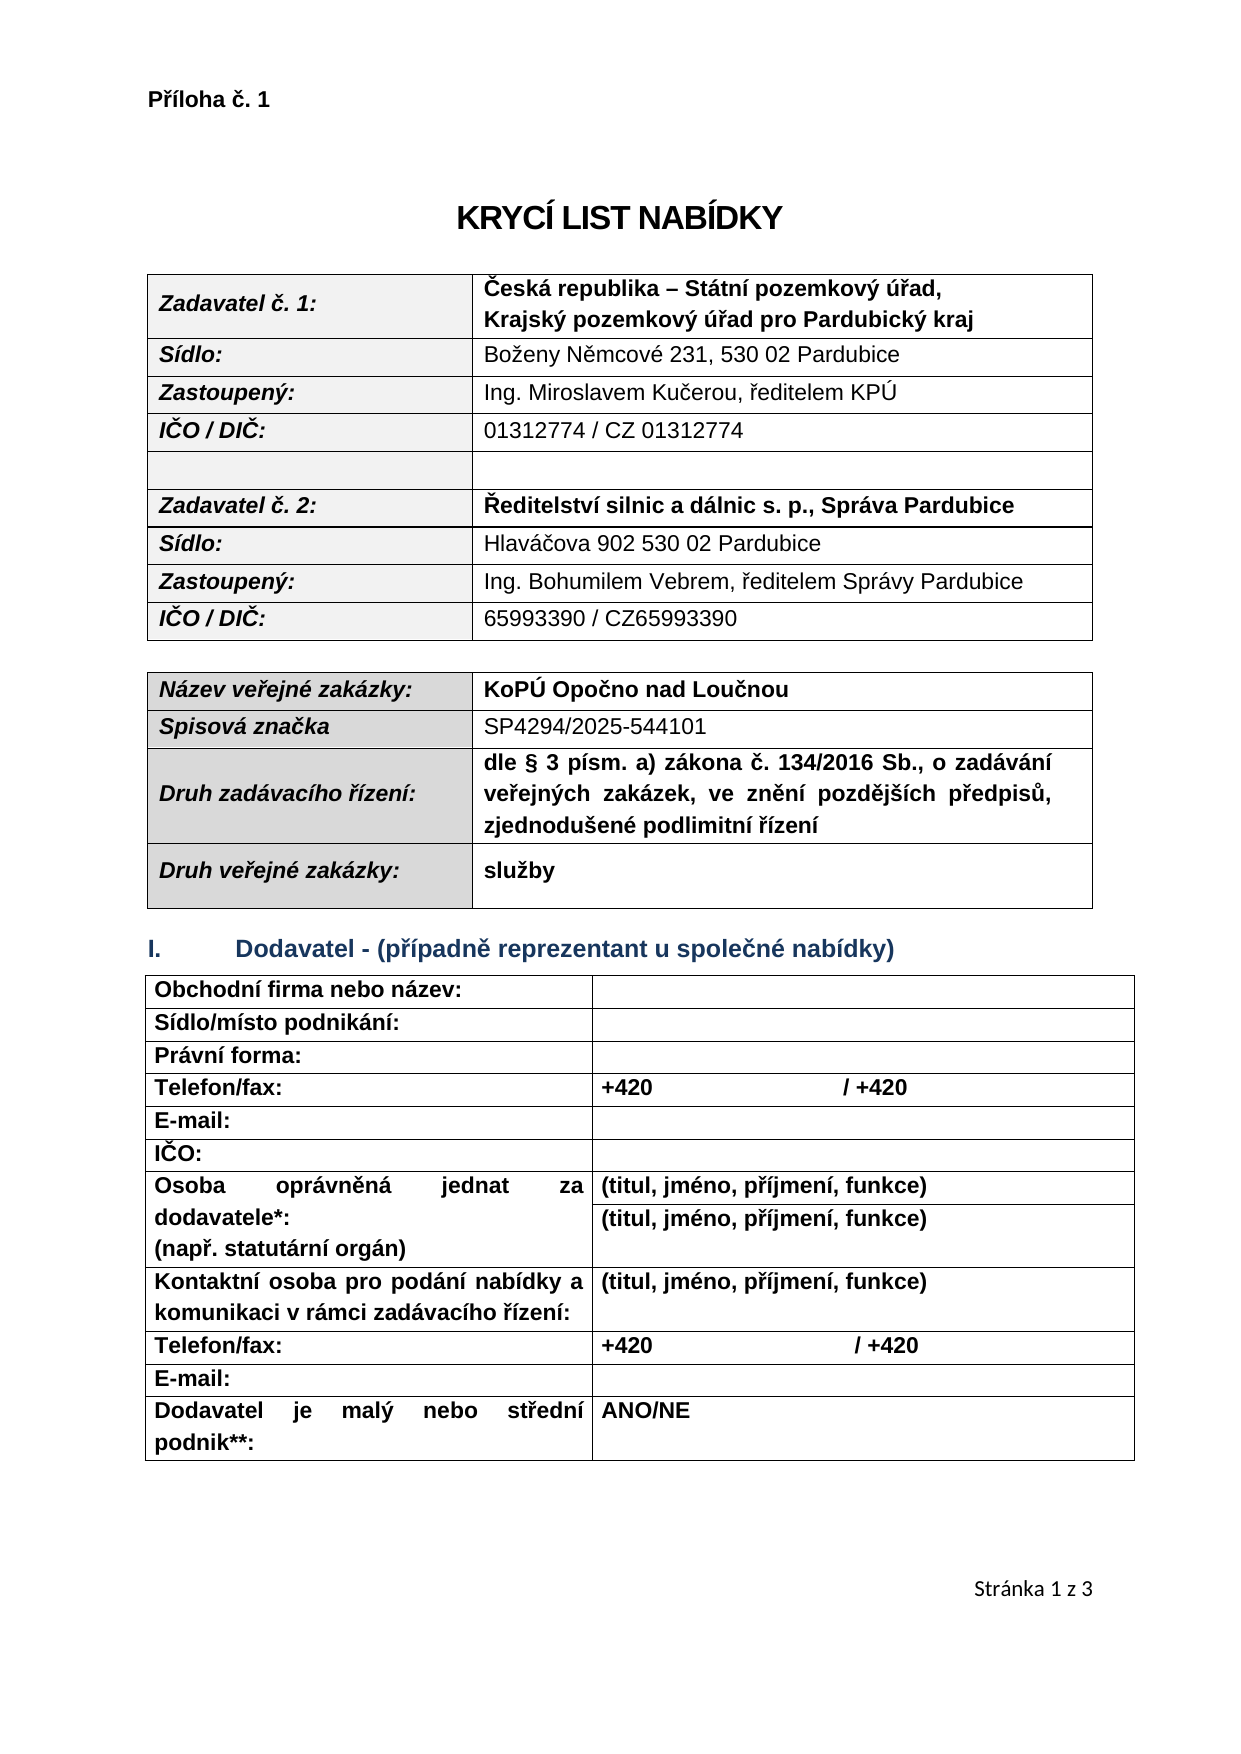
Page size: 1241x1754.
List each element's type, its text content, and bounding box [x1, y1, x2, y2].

table_cell Osoba oprávněná jednat za dodavatele*: (např. statutární orgán) [146, 1172, 592, 1267]
table_cell Zastoupený: [148, 565, 472, 602]
table_cell IČO / DIČ: [148, 414, 472, 451]
table_cell IČO / DIČ: [148, 603, 472, 639]
table_cell Ing. Miroslavem Kučerou, ředitelem KPÚ [473, 377, 1092, 413]
table_cell Ředitelství silnic a dálnic s. p., Správa Pardubice [473, 490, 1092, 526]
table_cell Spisová značka [148, 711, 472, 747]
table_cell 65993390 / CZ65993390 [473, 603, 1092, 639]
table_cell 01312774 / CZ 01312774 [473, 414, 1092, 451]
table_cell +420 / +420 [593, 1332, 1134, 1363]
table_header Zadavatel č. 1: [148, 275, 472, 338]
table_header Obchodní firma nebo název: [146, 976, 592, 1008]
title Krycí list nabídky [148, 198, 1093, 236]
table_cell ANO/NE [593, 1397, 1134, 1460]
table_cell E-mail: [146, 1365, 592, 1396]
table_cell dle § 3 písm. a) zákona č. 134/2016 Sb., o zadávání veřejných zakázek, ve znění pozdějších předpisů, zjednodušené podlimitní řízení [473, 749, 1092, 843]
table_cell [593, 1009, 1134, 1041]
table_cell IČO: [146, 1140, 592, 1171]
table_cell (titul, jméno, příjmení, funkce) [593, 1172, 1134, 1204]
table_cell Právní forma: [146, 1042, 592, 1073]
table_cell [148, 452, 472, 489]
table_cell Zadavatel č. 2: [148, 490, 472, 526]
table_cell Telefon/fax: [146, 1074, 592, 1106]
table_cell Sídlo/místo podnikání: [146, 1009, 592, 1041]
table_cell [593, 1042, 1134, 1073]
table_cell Dodavatel je malý nebo střední podnik**: [146, 1397, 592, 1460]
table_cell Sídlo: [148, 528, 472, 564]
table_cell Boženy Němcové 231, 530 02 Pardubice [473, 339, 1092, 376]
table_cell Hlaváčova 902 530 02 Pardubice [473, 528, 1092, 564]
table_cell Druh veřejné zakázky: [148, 844, 472, 908]
table_cell [473, 452, 1092, 489]
table_cell služby [473, 844, 1092, 908]
table_cell Ing. Bohumilem Vebrem, ředitelem Správy Pardubice [473, 565, 1092, 602]
table_cell Telefon/fax: [146, 1332, 592, 1363]
table_cell Kontaktní osoba pro podání nabídky a komunikaci v rámci zadávacího řízení: [146, 1268, 592, 1331]
table_cell SP4294/2025-544101 [473, 711, 1092, 747]
table_cell (titul, jméno, příjmení, funkce) [593, 1268, 1134, 1331]
table_cell Zastoupený: [148, 377, 472, 413]
table_header Název veřejné zakázky: [148, 673, 472, 710]
table_cell E-mail: [146, 1107, 592, 1138]
table_cell Sídlo: [148, 339, 472, 376]
subtitle Dodavatel - (případně reprezentant u společné nabídky) [148, 934, 1093, 963]
table_cell [593, 1365, 1134, 1396]
table_header Česká republika – Státní pozemkový úřad, Krajský pozemkový úřad pro Pardubický kraj [473, 275, 1092, 338]
table_cell +420 / +420 [593, 1074, 1134, 1106]
table_cell Druh zadávacího řízení: [148, 749, 472, 843]
table_header [593, 976, 1134, 1008]
table_cell [593, 1140, 1134, 1171]
table_cell (titul, jméno, příjmení, funkce) [593, 1205, 1134, 1267]
table_cell [593, 1107, 1134, 1138]
table_header KoPÚ Opočno nad Loučnou [473, 673, 1092, 710]
